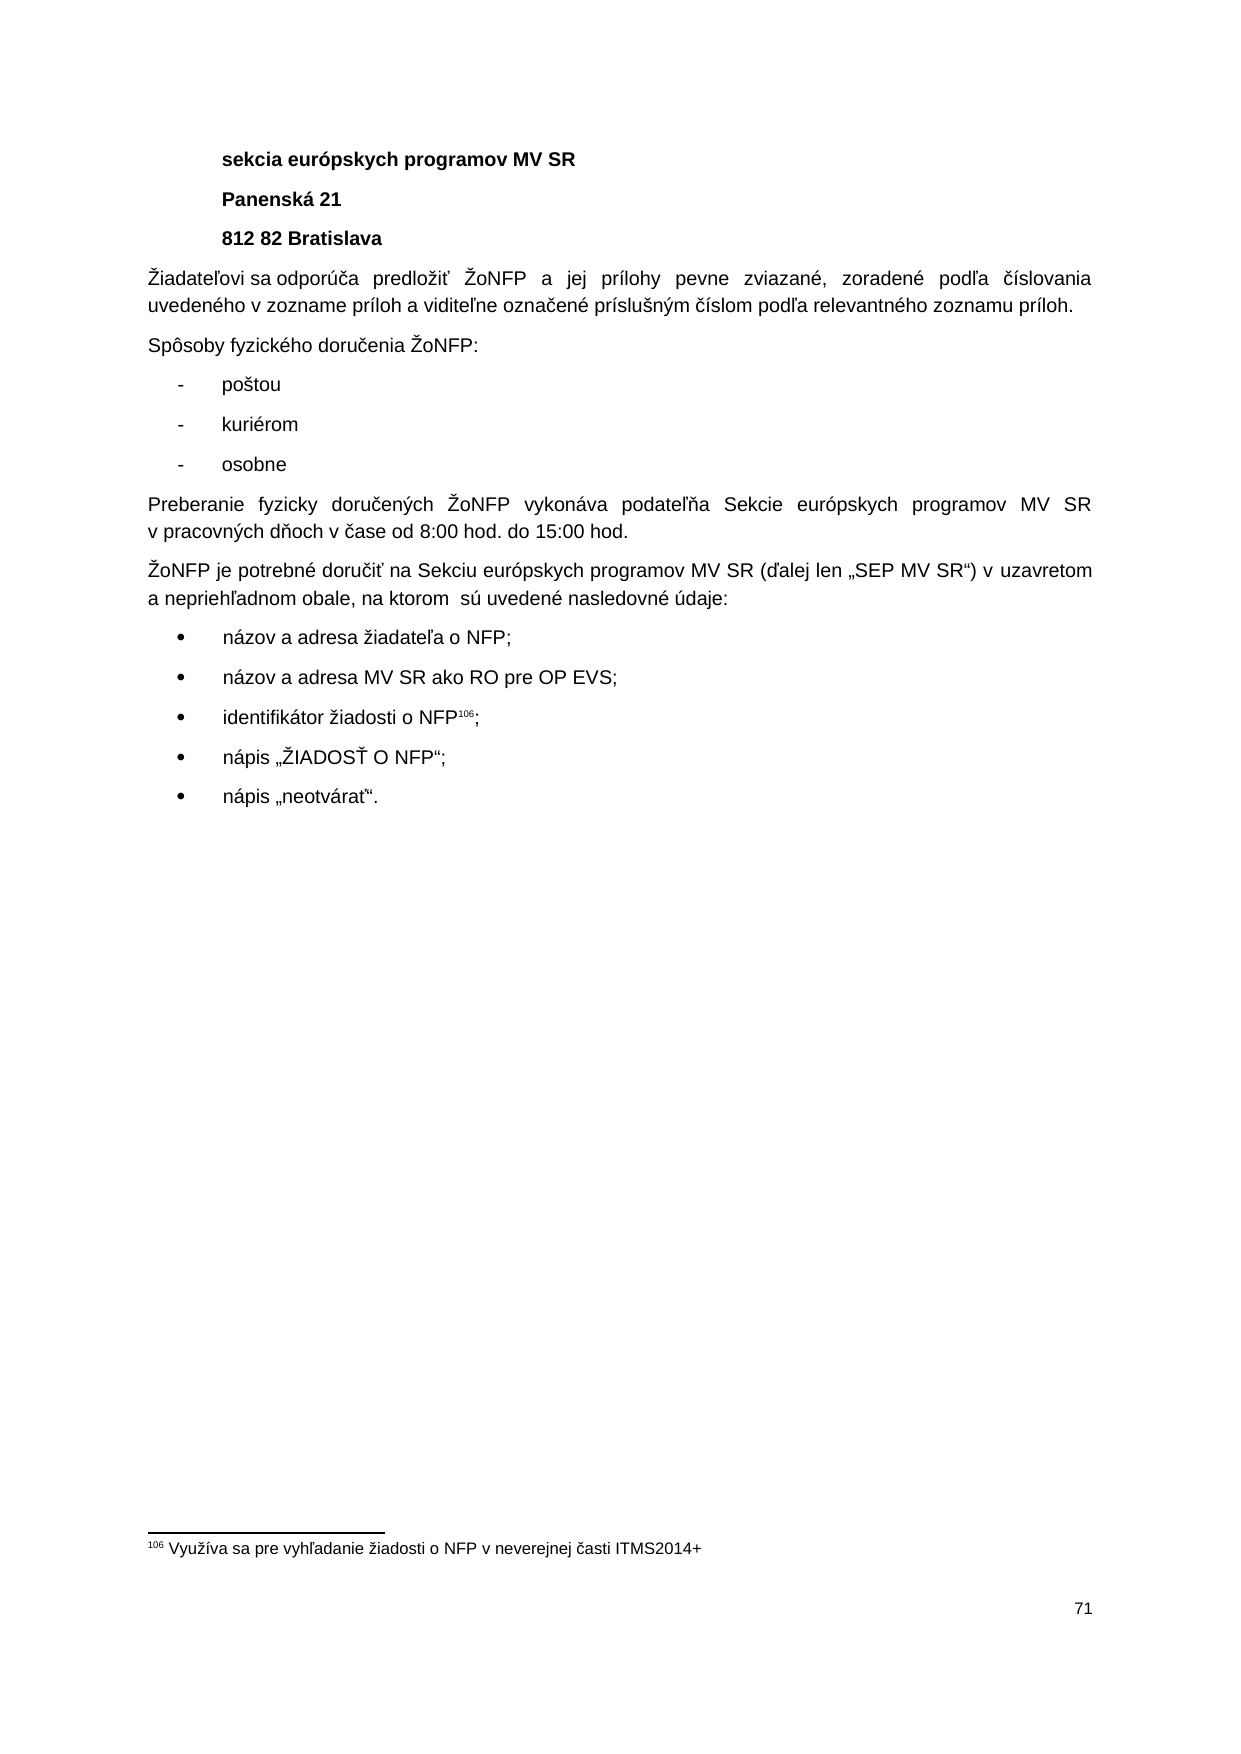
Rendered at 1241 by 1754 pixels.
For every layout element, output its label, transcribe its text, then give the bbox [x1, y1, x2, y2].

text sekcia európskych programov MV SR [222, 148, 1092, 170]
text Panenská 21 [222, 187, 1092, 210]
text Preberanie fyzicky doručených ŽoNFP vykonáva podateľňa Sekcie európskych programov MV SR v pracovných dňoch v čase od 8:00 hod. do 15:00 hod. [148, 492, 1092, 542]
list názov a adresa MV SR ako RO pre OP EVS; [177, 666, 1092, 689]
list kuriérom [177, 413, 1092, 436]
text ŽoNFP je potrebné doručiť na Sekciu európskych programov MV SR (ďalej len „SEP MV SR“) v uzavretom a nepriehľadnom obale, na ktorom sú uvedené nasledovné údaje: [148, 559, 1092, 609]
list osobne [177, 453, 1092, 475]
text Spôsoby fyzického doručenia ŽoNFP: [148, 334, 1092, 356]
list nápis „neotvárať“. [177, 785, 1092, 808]
list názov a adresa žiadateľa o NFP; [177, 626, 1092, 649]
text Žiadateľovi sa odporúča predložiť ŽoNFP a jej prílohy pevne zviazané, zoradené podľa číslovania uvedeného v zozname príloh a viditeľne označené príslušným číslom podľa relevantného zoznamu príloh. [148, 267, 1092, 317]
text 812 82 Bratislava [222, 227, 1092, 250]
list poštou [177, 373, 1092, 396]
list nápis „ŽIADOSŤ O NFP“; [177, 746, 1092, 768]
list identifikátor žiadosti o NFP; [177, 706, 1092, 728]
